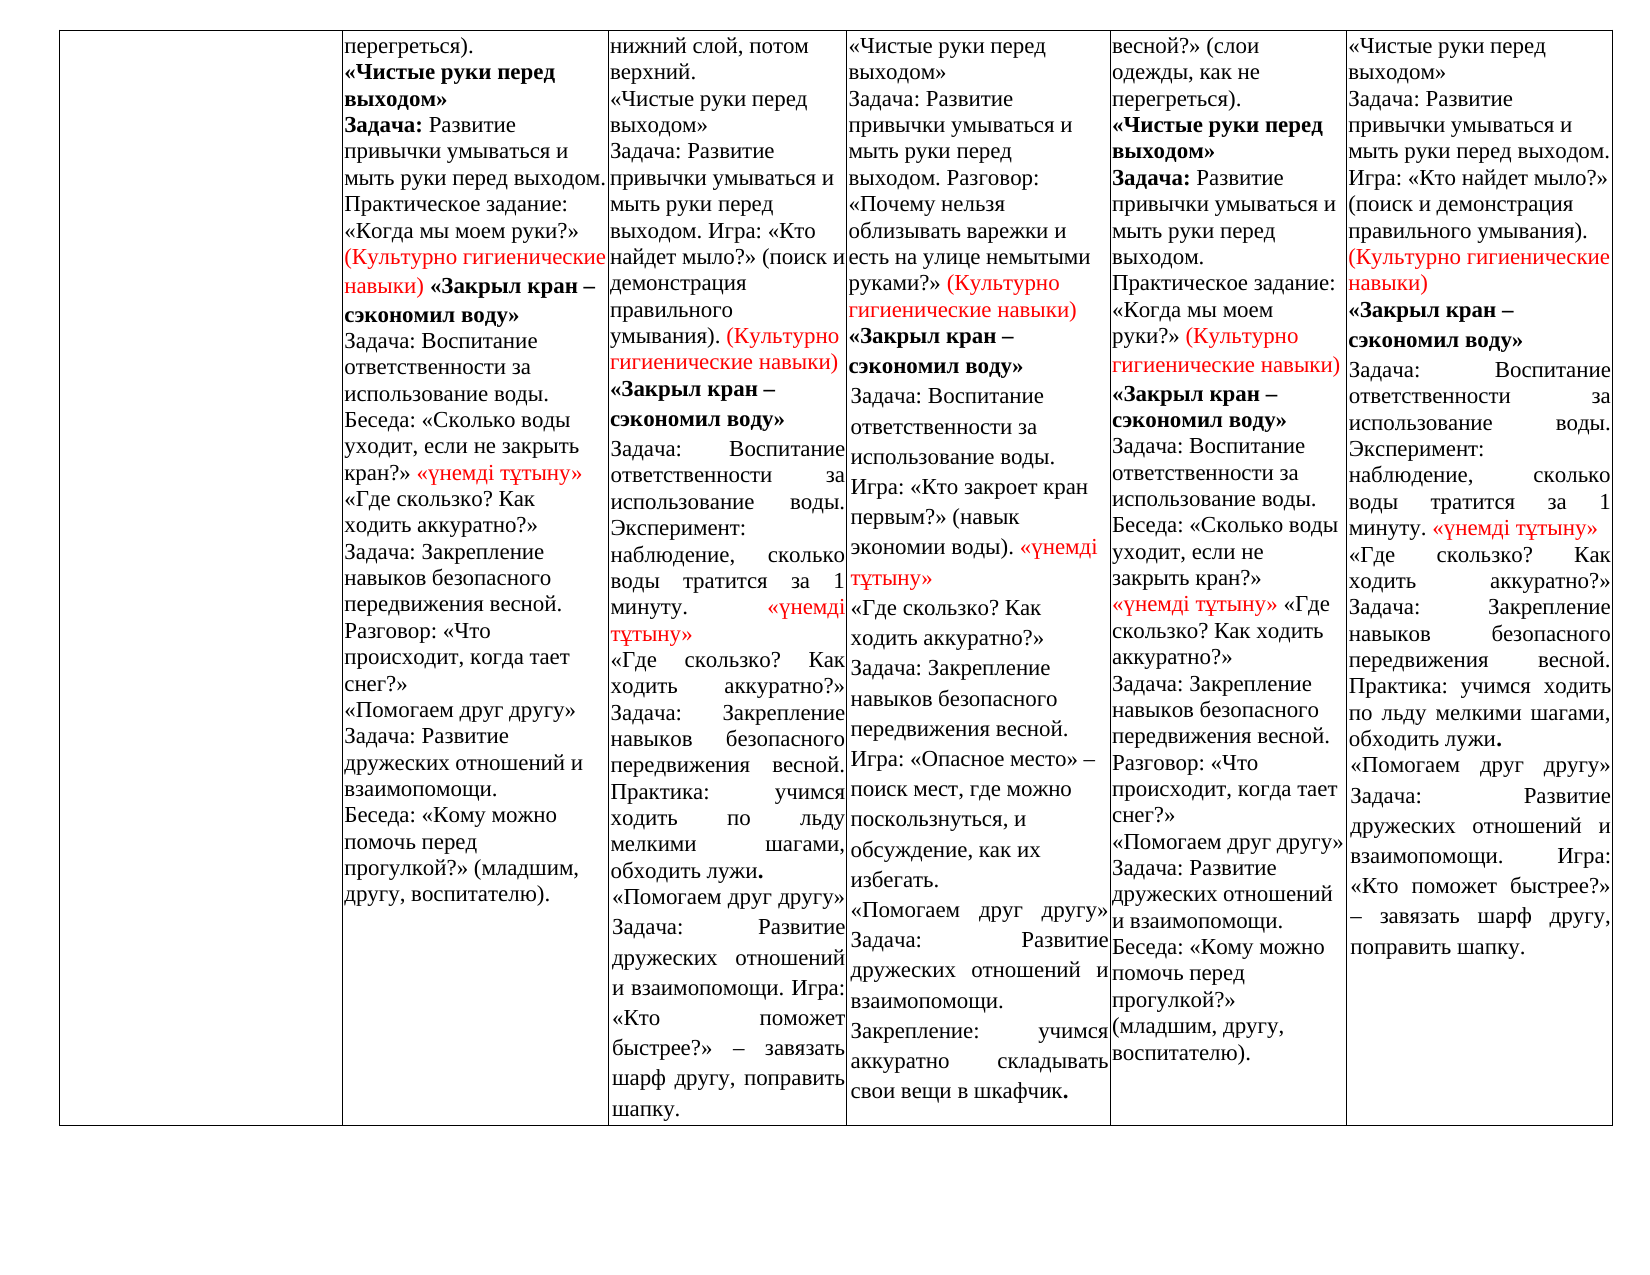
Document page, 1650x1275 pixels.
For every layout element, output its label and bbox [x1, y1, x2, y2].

table_cell [609, 31, 846, 1125]
table_cell [847, 31, 1110, 1125]
table_cell [60, 31, 342, 1125]
table_cell [343, 31, 608, 1125]
table_cell [1347, 31, 1612, 1125]
table_cell [1111, 31, 1346, 1125]
